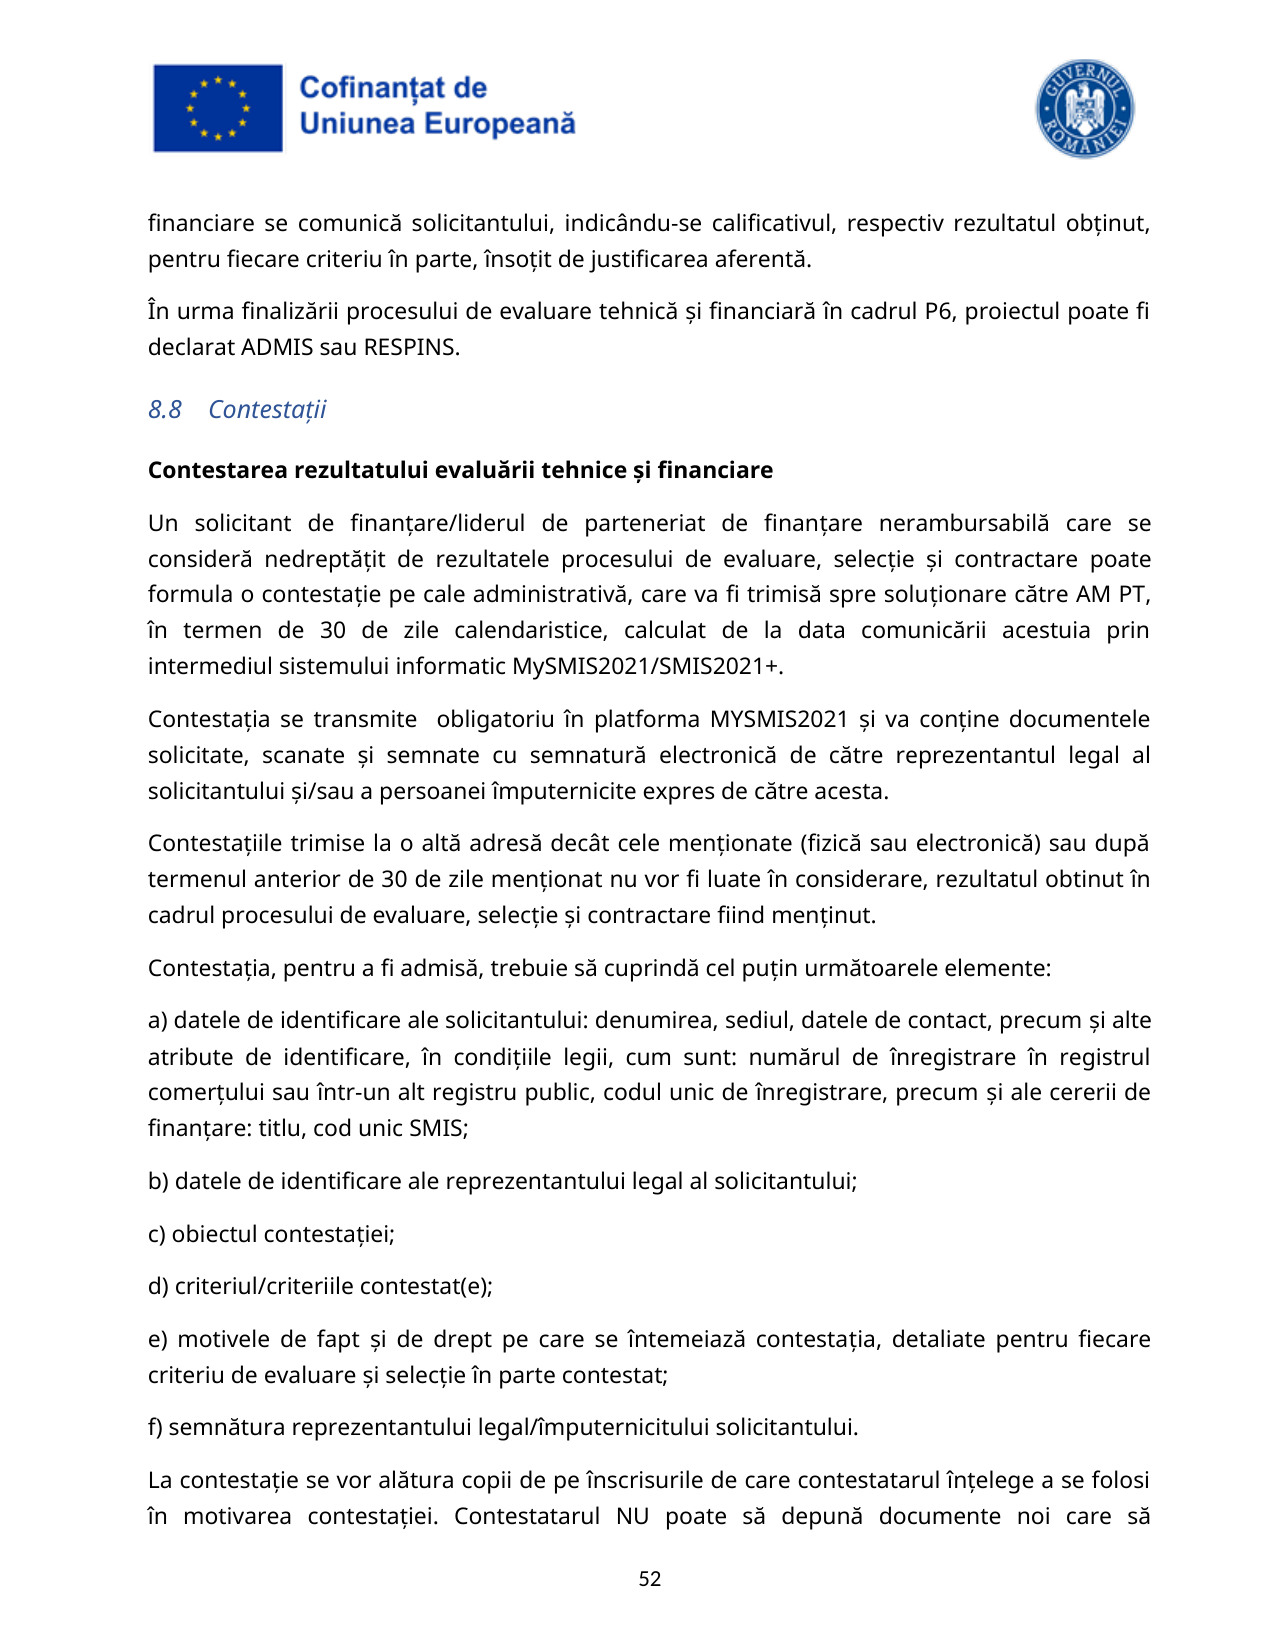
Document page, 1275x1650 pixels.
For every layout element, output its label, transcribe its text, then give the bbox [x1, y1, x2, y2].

text Contestația se transmite obligatoriu în platforma MYSMIS2021 și va conține documentele solicitate, scanate și semnate cu semnatură electronică de către reprezentantul legal al solicitantului și/sau a persoanei împuternicite expres de către acesta. [148, 703, 1152, 806]
text Un solicitant de finanțare/liderul de parteneriat de finanţare nerambursabilă care se consideră nedreptăţit de rezultatele procesului de evaluare, selecţie şi contractare poate formula o contestaţie pe cale administrativă, care va fi trimisă spre soluţionare către AM PT, în termen de 30 de zile calendaristice, calculat de la data comunicării acestuia prin intermediul sistemului informatic MySMIS2021/SMIS2021+. [148, 507, 1152, 682]
text e) motivele de fapt şi de drept pe care se întemeiază contestaţia, detaliate pentru fiecare criteriu de evaluare şi selecţie în parte contestat; [148, 1323, 1152, 1390]
text f) semnătura reprezentantului legal/împuternicitului solicitantului. [148, 1411, 1152, 1442]
text d) criteriul/criteriile contestat(e); [148, 1270, 1152, 1301]
picture [147, 59, 1137, 161]
text Contestaţia, pentru a fi admisă, trebuie să cuprindă cel puţin următoarele elemente: [148, 952, 1152, 983]
text Contestarea rezultatului evaluării tehnice și financiare [148, 454, 1152, 485]
text a) datele de identificare ale solicitantului: denumirea, sediul, datele de contact, precum şi alte atribute de identificare, în condiţiile legii, cum sunt: numărul de înregistrare în registrul comerţului sau într-un alt registru public, codul unic de înregistrare, precum şi ale cererii de finanţare: titlu, cod unic SMIS; [148, 1004, 1152, 1143]
text b) datele de identificare ale reprezentantului legal al solicitantului; [148, 1165, 1152, 1196]
subtitle Contestații [148, 392, 1152, 426]
text Contestațiile trimise la o altă adresă decât cele menționate (fizică sau electronică) sau după termenul anterior de 30 de zile menționat nu vor fi luate în considerare, rezultatul obtinut în cadrul procesului de evaluare, selecţie și contractare fiind menţinut. [148, 827, 1152, 931]
text În urma finalizării procesului de evaluare tehnică și financiară în cadrul P6, proiectul poate fi declarat ADMIS sau RESPINS. [148, 295, 1152, 362]
text c) obiectul contestaţiei; [148, 1217, 1152, 1249]
